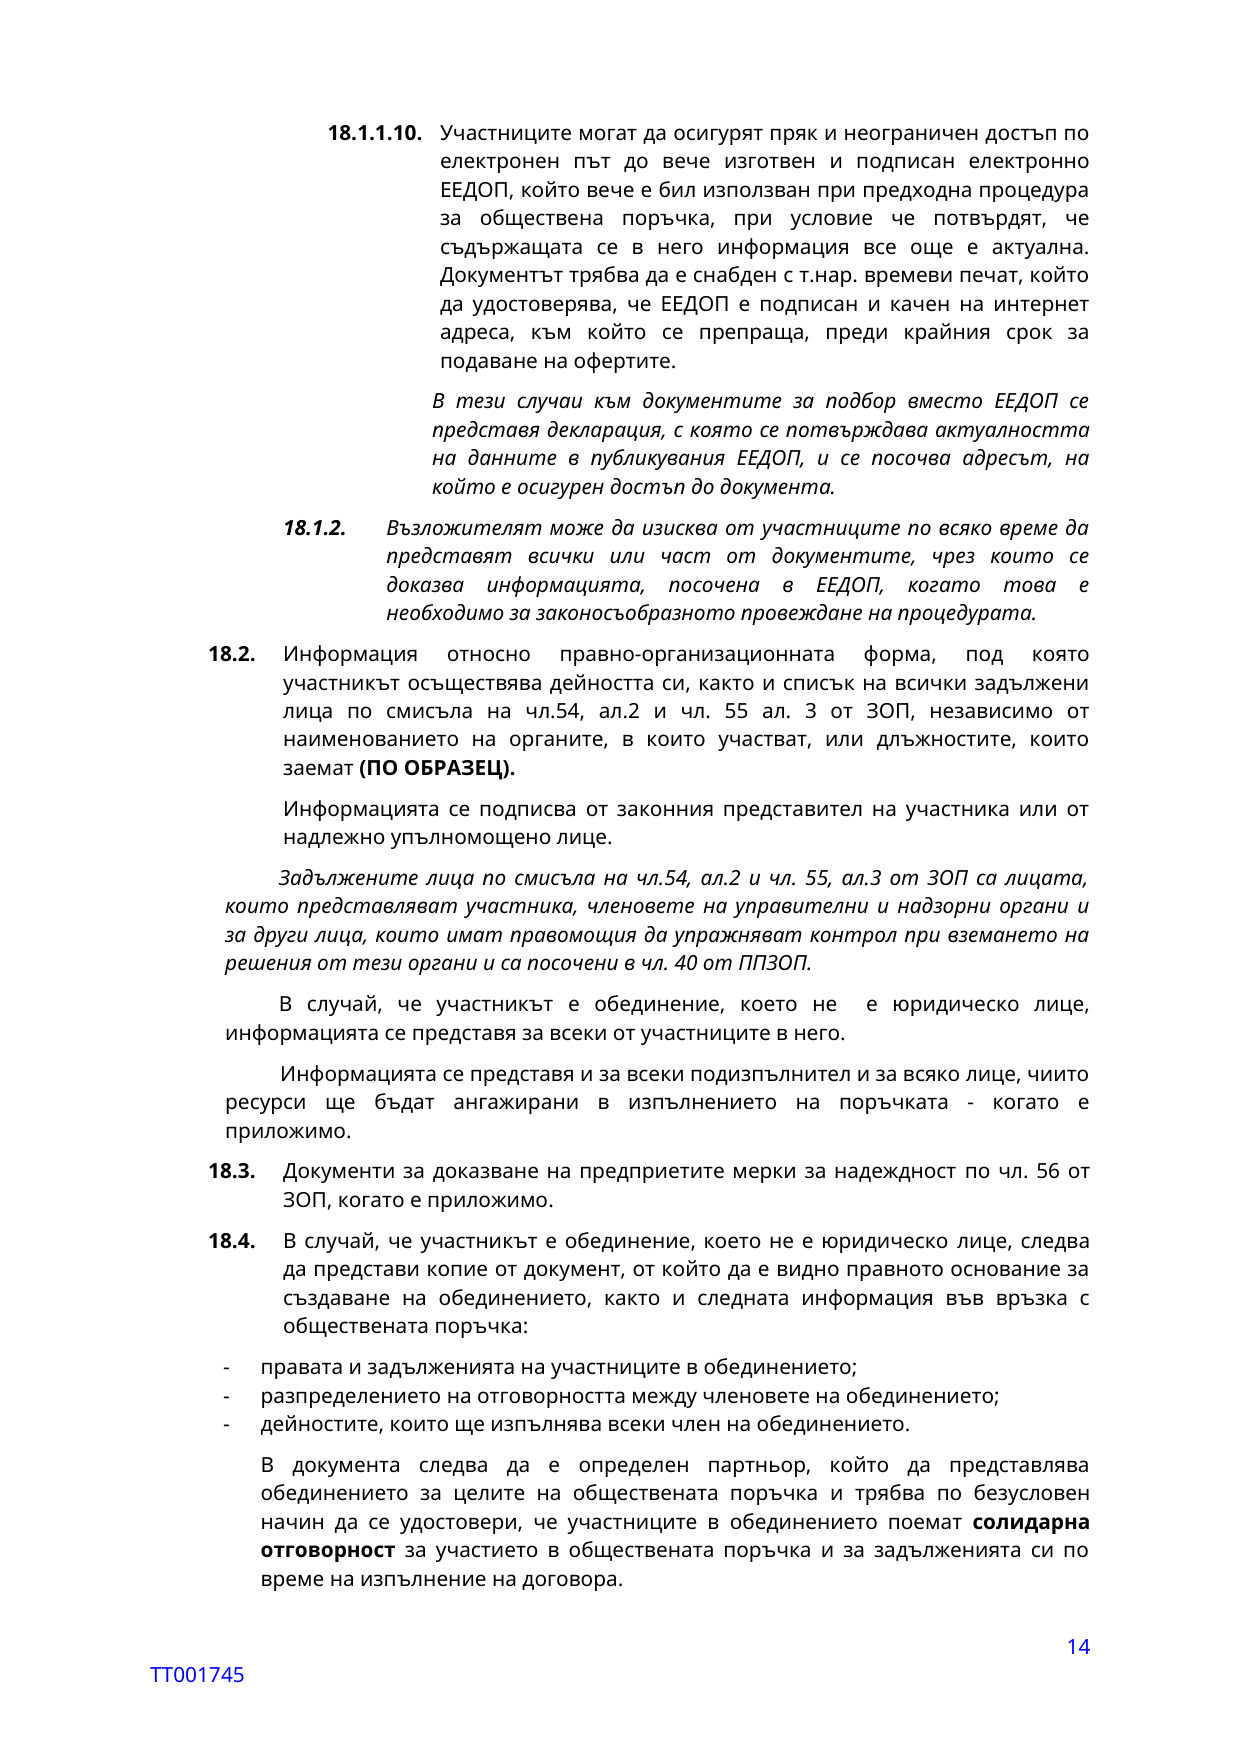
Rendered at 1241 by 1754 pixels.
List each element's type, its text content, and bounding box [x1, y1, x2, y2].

list В случай, че участникът е обединение, което не е юридическо лице, следва да представи копие от документ, от който да е видно правното основание за създаване на обединението, както и следната информация във връзка с обществената поръчка: [208, 1226, 1090, 1340]
list Документи за доказване на предприетите мерки за надеждност по чл. 56 от ЗОП, когато е приложимо. [208, 1157, 1090, 1213]
text Информацията се подписва от законния представител на участника или от надлежно упълномощено лице. [283, 794, 1090, 851]
list Информация относно правно-организационната форма, под която участникът осъществява дейността си, както и списък на всички задължени лица по смисъла на чл.54, ал.2 и чл. 55 ал. 3 от ЗОП, независимо от наименованието на органите, в които участват, или длъжностите, които заемат (ПО ОБРАЗЕЦ). [208, 639, 1090, 781]
text В тези случаи към документите за подбор вместо ЕЕДОП се представя декларация, с която се потвърждава актуалността на данните в публикувания ЕЕДОП, и се посочва адресът, на който е осигурен достъп до документа. [432, 387, 1090, 500]
list Участниците могат да осигурят пряк и неограничен достъп по електронен път до вече изготвен и подписан електронно ЕЕДОП, който вече е бил използван при предходна процедура за обществена поръчка, при условие че потвърдят, че съдържащата се в него информация все още е актуална. Документът трябва да е снабден с т.нар. времеви печат, който да удостоверява, че ЕЕДОП е подписан и качен на интернет адреса, към който се препраща, преди крайния срок за подаване на офертите. [327, 118, 1090, 374]
text Информацията се представя и за всеки подизпълнител и за всяко лице, чиито ресурси ще бъдат ангажирани в изпълнението на поръчката - когато е приложимо. [225, 1059, 1090, 1144]
text В случай, че участникът е обединение, което не е юридическо лице, информацията се представя за всеки от участниците в него. [225, 989, 1090, 1046]
list правата и задълженията на участниците в обединението; [223, 1352, 1090, 1381]
list Възложителят може да изисква от участниците по всяко време да представят всички или част от документите, чрез които се доказва информацията, посочена в ЕЕДОП, когато това е необходимо за законосъобразното провеждане на процедурата. [283, 513, 1090, 627]
text В документа следва да е определен партньор, който да представлява обединението за целите на обществената поръчка и трябва по безусловен начин да се удостовери, че участниците в обединението поемат солидарна отговорност за участието в обществената поръчка и за задълженията си по време на изпълнение на договора. [260, 1450, 1090, 1592]
text Задължените лица по смисъла на чл.54, ал.2 и чл. 55, ал.3 от ЗОП са лицата, които представляват участника, членовете на управителни и надзорни органи и за други лица, които имат правомощия да упражняват контрол при вземането на решения от тези органи и са посочени в чл. 40 от ППЗОП. [225, 863, 1090, 977]
list разпределението на отговорността между членовете на обединението; [223, 1381, 1090, 1409]
list дейностите, които ще изпълнява всеки член на обединението. [223, 1409, 1090, 1438]
